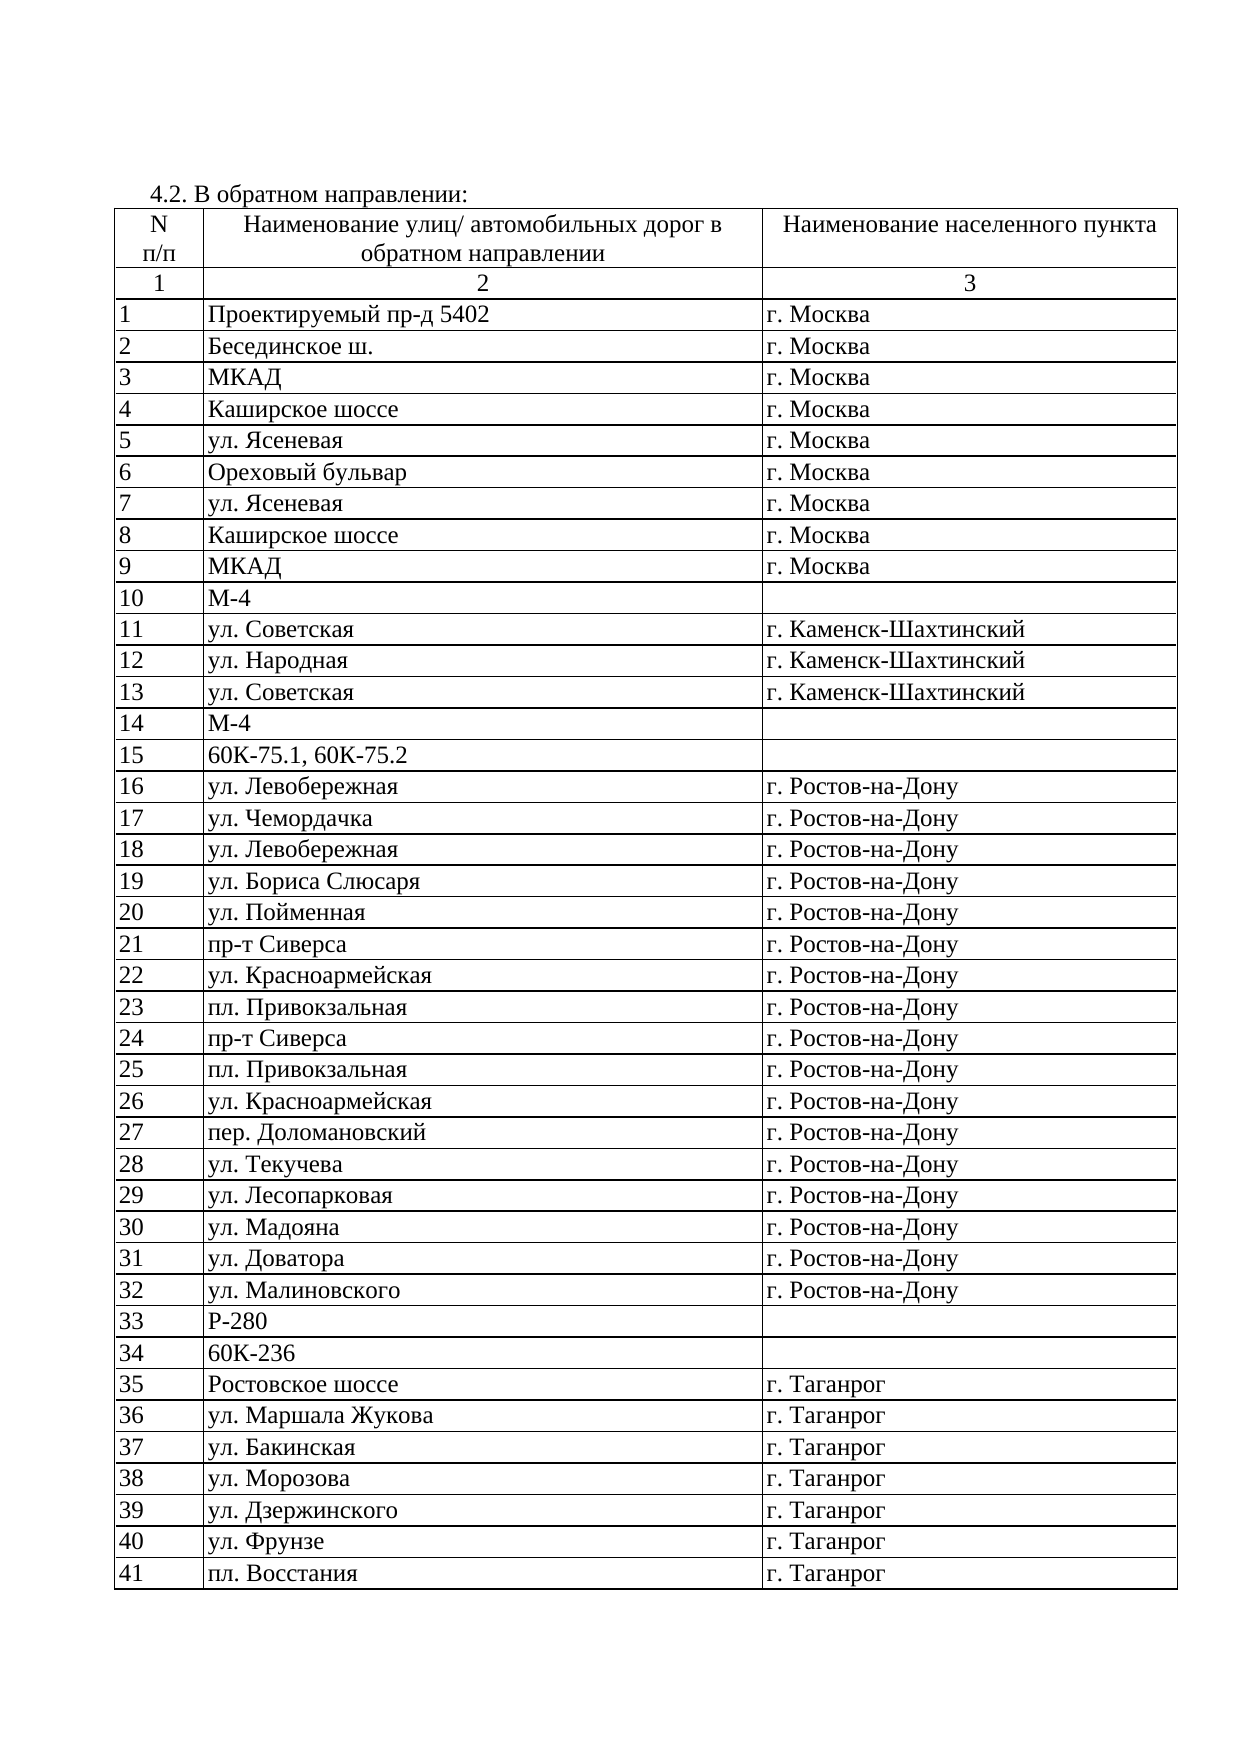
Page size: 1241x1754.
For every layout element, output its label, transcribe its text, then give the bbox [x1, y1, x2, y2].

table_cell 60К-75.1, 60К-75.2 [204, 740, 762, 770]
table_cell 60К-236 [204, 1338, 762, 1368]
table_cell ул. Ясеневая [204, 488, 762, 518]
table_cell 20 [115, 897, 203, 927]
table_cell г. Ростов-на-Дону [763, 833, 1177, 864]
table_cell пр-т Сиверса [204, 929, 762, 959]
table_cell г. Москва [763, 393, 1177, 424]
table_cell 19 [115, 865, 203, 896]
table_cell 21 [115, 928, 203, 959]
table_cell 17 [115, 803, 203, 833]
table_cell г. Москва [763, 518, 1177, 550]
table_cell г. Ростов-на-Дону [763, 770, 1177, 801]
table_cell 39 [115, 1495, 203, 1525]
table_cell пер. Доломановский [204, 1118, 762, 1147]
table_cell [763, 1305, 1177, 1336]
table_cell 1 [115, 299, 203, 329]
table_cell 30 [115, 1211, 203, 1242]
table_cell 15 [115, 740, 203, 770]
table_cell 28 [115, 1149, 203, 1179]
table_cell 31 [115, 1243, 203, 1273]
table_cell 3 [115, 362, 203, 392]
table_cell 6 [115, 456, 203, 487]
table_cell г. Ростов-на-Дону [763, 1148, 1177, 1179]
table_cell г. Таганрог [763, 1431, 1177, 1462]
table_cell Ореховый бульвар [204, 457, 762, 487]
table_cell 27 [115, 1117, 203, 1147]
table_cell 18 [115, 834, 203, 864]
table_cell Каширское шоссе [204, 520, 762, 550]
table_cell ул. Текучева [204, 1149, 762, 1179]
table_cell МКАД [204, 363, 762, 392]
table_cell 26 [115, 1086, 203, 1116]
table_cell г. Москва [763, 330, 1177, 361]
table_cell ул. Доватора [204, 1243, 762, 1273]
text 4.2. В обратном направлении: [150, 179, 1090, 207]
table_cell ул. Дзержинского [204, 1495, 762, 1525]
table_cell ул. Красноармейская [204, 960, 762, 990]
table_cell ул. Левобережная [204, 772, 762, 801]
table_header Наименование улиц/ автомобильных дорог в обратном направлении [204, 209, 762, 267]
table_cell 23 [115, 991, 203, 1022]
table_cell 4 [115, 394, 203, 424]
table_cell г. Ростов-на-Дону [763, 1210, 1177, 1242]
table_cell 10 [115, 582, 203, 613]
table_cell г. Таганрог [763, 1368, 1177, 1399]
table_cell 2 [204, 268, 762, 298]
table_cell [763, 707, 1177, 738]
table_cell пл. Привокзальная [204, 1055, 762, 1084]
table_cell 5 [115, 425, 203, 455]
table_cell г. Ростов-на-Дону [763, 864, 1177, 896]
table_cell г. Ростов-на-Дону [763, 801, 1177, 833]
table_cell ул. Бориса Слюсаря [204, 866, 762, 896]
table_cell ул. Советская [204, 677, 762, 707]
table_cell 9 [115, 551, 203, 581]
table_cell г. Москва [763, 424, 1177, 455]
table_cell ул. Пойменная [204, 897, 762, 927]
table_cell 7 [115, 488, 203, 518]
table_cell ул. Морозова [204, 1464, 762, 1493]
table_cell г. Ростов-на-Дону [763, 1242, 1177, 1273]
table_cell г. Ростов-на-Дону [763, 1022, 1177, 1053]
table_cell 41 [115, 1558, 203, 1588]
table_cell 3 [763, 267, 1177, 298]
table_cell г. Каменск-Шахтинский [763, 676, 1177, 707]
table_cell ул. Бакинская [204, 1432, 762, 1462]
table_cell г. Таганрог [763, 1494, 1177, 1525]
table_cell ул. Малиновского [204, 1275, 762, 1305]
table_cell Каширское шоссе [204, 394, 762, 424]
table_cell г. Ростов-на-Дону [763, 1053, 1177, 1084]
table_cell ул. Советская [204, 614, 762, 644]
table_cell ул. Красноармейская [204, 1086, 762, 1116]
table_header Наименование населенного пункта [763, 209, 1177, 267]
table_cell 29 [115, 1180, 203, 1210]
table_cell 1 [115, 268, 203, 298]
table_cell г. Таганрог [763, 1462, 1177, 1493]
table_cell ул. Фрунзе [204, 1527, 762, 1556]
table_cell 40 [115, 1526, 203, 1556]
table_cell 22 [115, 960, 203, 990]
table_cell Бесединское ш. [204, 331, 762, 361]
table_cell ул. Чемордачка [204, 803, 762, 833]
table_cell г. Ростов-на-Дону [763, 896, 1177, 927]
table_cell г. Москва [763, 361, 1177, 392]
table_cell ул. Лесопарковая [204, 1181, 762, 1210]
table_cell ул. Народная [204, 646, 762, 676]
table_cell г. Ростов-на-Дону [763, 1116, 1177, 1147]
table_cell ул. Мадояна [204, 1212, 762, 1242]
table_cell 36 [115, 1400, 203, 1431]
table_cell г. Таганрог [763, 1525, 1177, 1556]
table_cell 24 [115, 1023, 203, 1053]
table_cell 11 [115, 614, 203, 644]
table_cell г. Москва [763, 298, 1177, 329]
table_cell г. Каменск-Шахтинский [763, 644, 1177, 676]
table_cell пр-т Сиверса [204, 1023, 762, 1053]
table_cell ул. Ясеневая [204, 426, 762, 455]
table_cell 34 [115, 1337, 203, 1368]
table_cell [763, 739, 1177, 770]
table_cell М-4 [204, 709, 762, 738]
table_cell г. Ростов-на-Дону [763, 927, 1177, 959]
table_cell 25 [115, 1054, 203, 1084]
table_cell М-4 [204, 583, 762, 613]
table_cell 32 [115, 1274, 203, 1305]
table_cell ул. Левобережная [204, 835, 762, 864]
table_cell 33 [115, 1306, 203, 1336]
table_cell г. Каменск-Шахтинский [763, 613, 1177, 644]
table_cell 12 [115, 645, 203, 676]
table_header N п/п [115, 209, 203, 267]
table_cell [763, 1336, 1177, 1368]
table_cell г. Таганрог [763, 1556, 1177, 1588]
table_cell г. Ростов-на-Дону [763, 990, 1177, 1022]
table_cell 13 [115, 677, 203, 707]
table_cell Проектируемый пр-д 5402 [204, 300, 762, 329]
table_cell г. Москва [763, 455, 1177, 487]
table_cell 38 [115, 1463, 203, 1493]
table_cell ул. Маршала Жукова [204, 1401, 762, 1431]
table_cell 2 [115, 331, 203, 361]
table_cell Р-280 [204, 1306, 762, 1336]
table_cell 14 [115, 708, 203, 738]
table_cell МКАД [204, 551, 762, 581]
table_cell г. Таганрог [763, 1399, 1177, 1431]
table_cell пл. Восстания [204, 1558, 762, 1588]
table_cell 8 [115, 519, 203, 550]
table_cell 16 [115, 771, 203, 801]
table_cell 35 [115, 1369, 203, 1399]
table_cell г. Ростов-на-Дону [763, 1179, 1177, 1210]
table_cell г. Москва [763, 487, 1177, 518]
table_cell г. Ростов-на-Дону [763, 1273, 1177, 1305]
table_cell г. Ростов-на-Дону [763, 959, 1177, 990]
table_cell 37 [115, 1432, 203, 1462]
table_cell г. Москва [763, 550, 1177, 581]
table_cell г. Ростов-на-Дону [763, 1085, 1177, 1116]
table_cell пл. Привокзальная [204, 992, 762, 1022]
table_cell [763, 581, 1177, 613]
table_cell Ростовское шоссе [204, 1369, 762, 1399]
